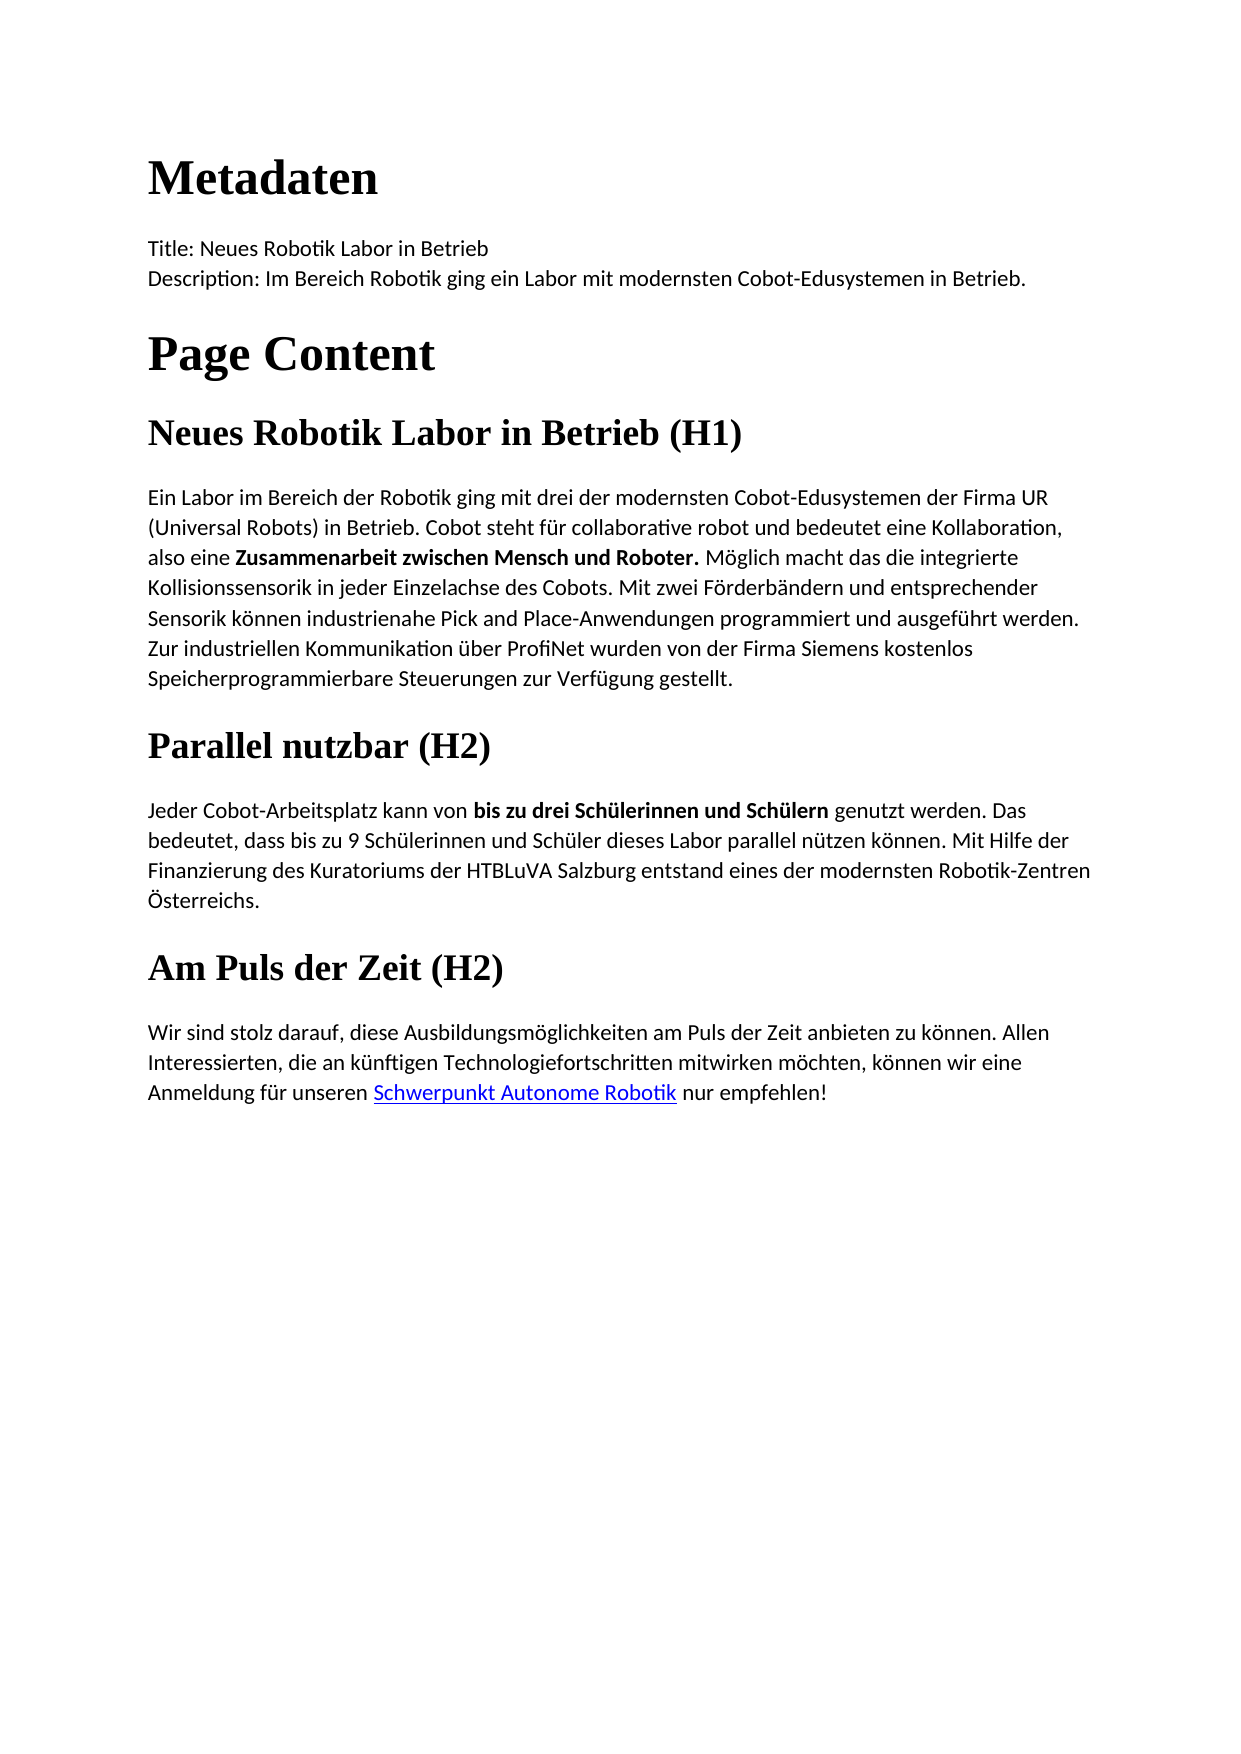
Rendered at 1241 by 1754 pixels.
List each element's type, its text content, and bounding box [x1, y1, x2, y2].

text Wir sind stolz darauf, diese Ausbildungsmöglichkeiten am Puls der Zeit anbieten zu können. Allen Interessierten, die an künftigen Technologiefortschritten mitwirken möchten, können wir eine Anmeldung für unseren Schwerpunkt Autonome Robotik nur empfehlen! [148, 1018, 1093, 1106]
subtitle Parallel nutzbar (H2) [148, 723, 1093, 767]
subtitle Page Content [148, 324, 1093, 381]
subtitle Neues Robotik Labor in Betrieb (H1) [148, 411, 1093, 454]
text Jeder Cobot-Arbeitsplatz kann von bis zu drei Schülerinnen und Schülern genutzt werden. Das bedeutet, dass bis zu 9 Schülerinnen und Schüler dieses Labor parallel nützen können. Mit Hilfe der Finanzierung des Kuratoriums der HTBLuVA Salzburg entstand eines der modernsten Robotik-Zentren Österreichs. [148, 796, 1093, 914]
text Title: Neues Robotik Labor in Betrieb Description: Im Bereich Robotik ging ein Labor mit modernsten Cobot-Edusystemen in Betrieb. [148, 234, 1093, 292]
subtitle Am Puls der Zeit (H2) [148, 946, 1093, 989]
text Metadaten [148, 148, 1093, 205]
text Ein Labor im Bereich der Robotik ging mit drei der modernsten Cobot-Edusystemen der Firma UR (Universal Robots) in Betrieb. Cobot steht für collaborative robot und bedeutet eine Kollaboration, also eine Zusammenarbeit zwischen Mensch und Roboter. Möglich macht das die integrierte Kollisionssensorik in jeder Einzelachse des Cobots. Mit zwei Förderbändern und entsprechender Sensorik können industrienahe Pick and Place-Anwendungen programmiert und ausgeführt werden. Zur industriellen Kommunikation über ProfiNet wurden von der Firma Siemens kostenlos Speicherprogrammierbare Steuerungen zur Verfügung gestellt. [148, 483, 1093, 692]
